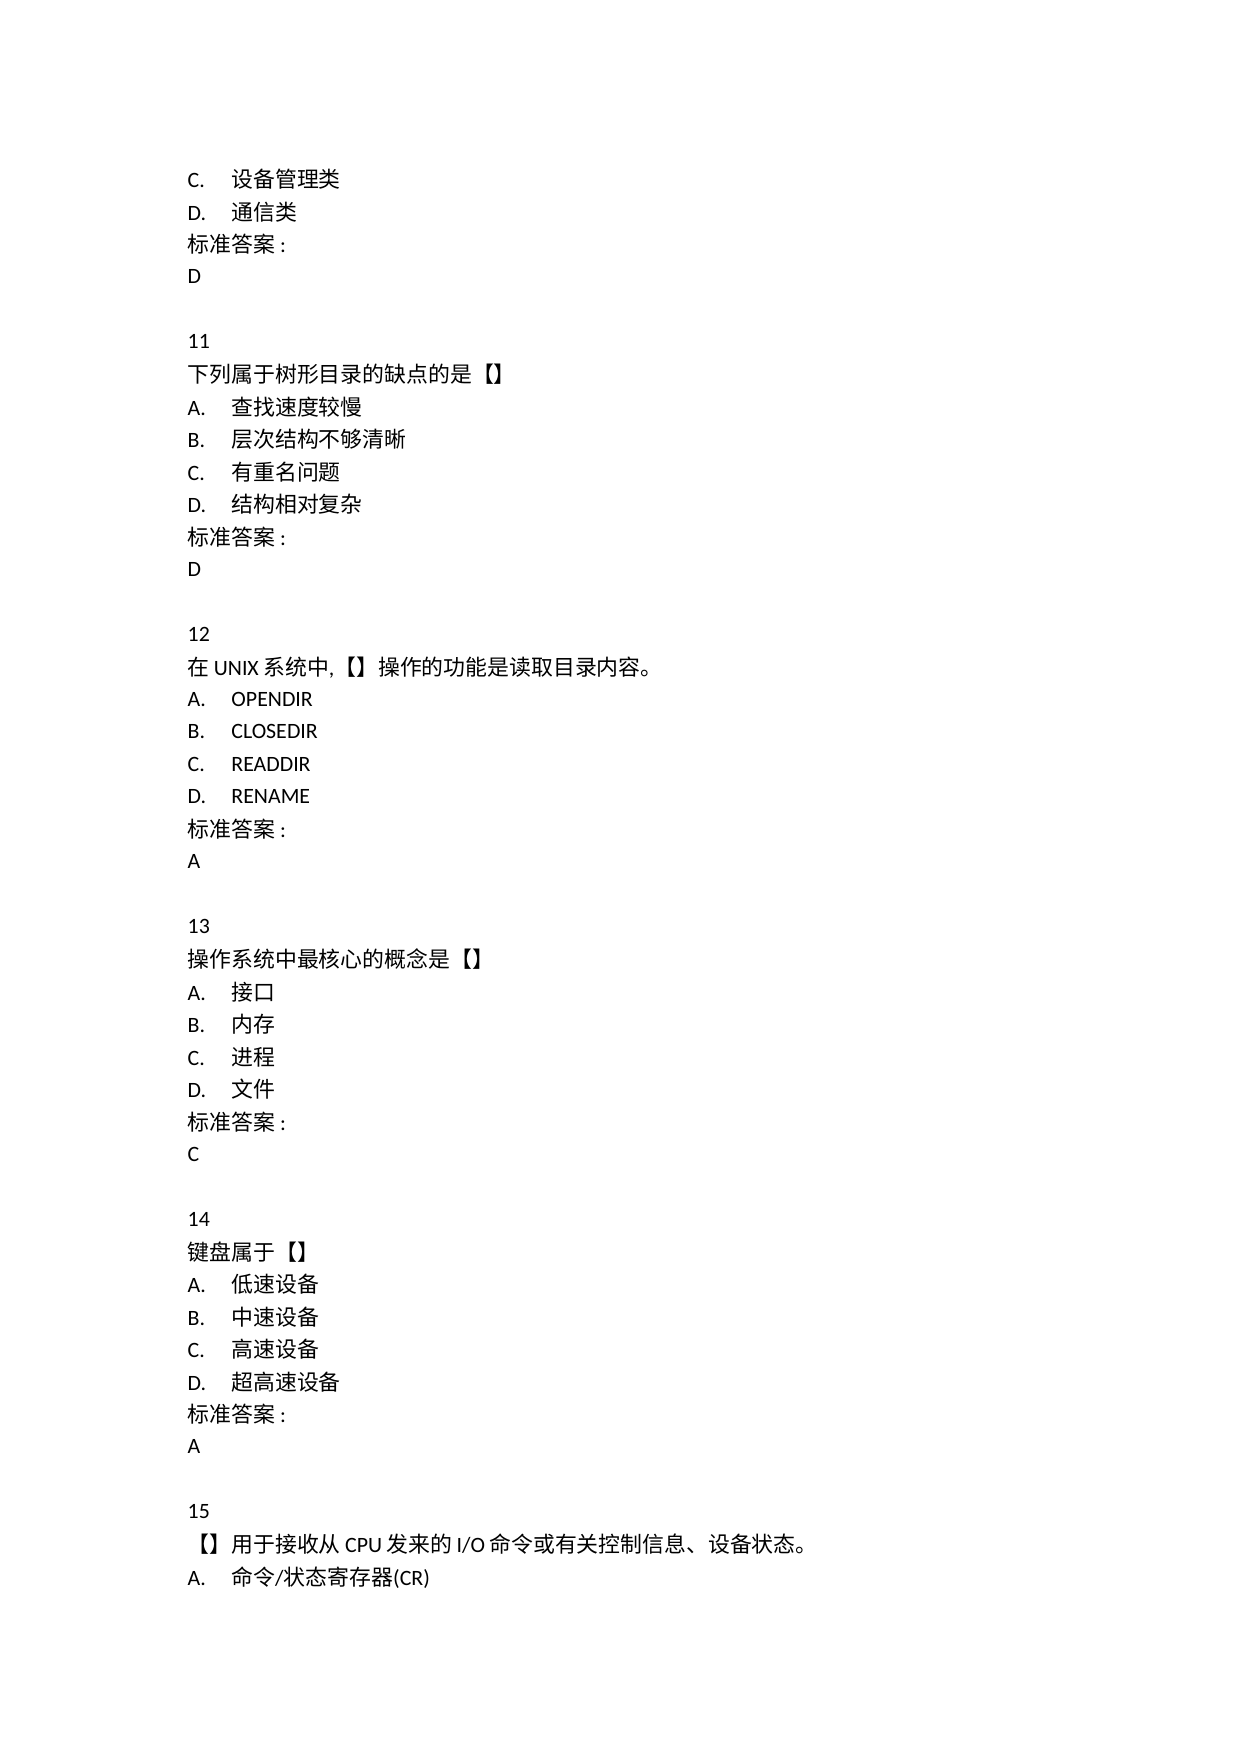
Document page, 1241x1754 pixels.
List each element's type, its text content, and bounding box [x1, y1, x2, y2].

text B. 层次结构不够清晰 [187, 422, 1053, 454]
text 在UNIX系统中,【】操作的功能是读取目录内容。 [187, 649, 1053, 682]
text 13 [187, 909, 1053, 942]
text D [187, 259, 1053, 292]
text D. 通信类 [187, 194, 1053, 227]
text A [187, 1429, 1053, 1462]
text C. 进程 [187, 1039, 1053, 1072]
text 操作系统中最核心的概念是【】 [187, 942, 1053, 974]
text 标准答案 : [187, 1104, 1053, 1137]
text C. 设备管理类 [187, 162, 1053, 194]
text 标准答案 : [187, 227, 1053, 259]
text 下列属于树形目录的缺点的是【】 [187, 357, 1053, 389]
text A. 接口 [187, 974, 1053, 1007]
text B. 内存 [187, 1007, 1053, 1039]
text 15 [187, 1494, 1053, 1527]
text 11 [187, 324, 1053, 357]
text 【】用于接收从CPU发来的I/O命令或有关控制信息、设备状态。 [187, 1527, 1053, 1559]
text D. 超高速设备 [187, 1364, 1053, 1397]
text C [187, 1137, 1053, 1169]
text 标准答案 : [187, 1397, 1053, 1429]
text 14 [187, 1202, 1053, 1234]
text A. OPENDIR [187, 682, 1053, 714]
text 12 [187, 617, 1053, 649]
text D. RENAME [187, 779, 1053, 812]
text A [187, 844, 1053, 877]
text 标准答案 : [187, 812, 1053, 844]
text A. 命令/状态寄存器(CR) [187, 1559, 1053, 1592]
text D. 结构相对复杂 [187, 487, 1053, 519]
text A. 查找速度较慢 [187, 389, 1053, 422]
text A. 低速设备 [187, 1267, 1053, 1299]
text B. 中速设备 [187, 1299, 1053, 1332]
text 标准答案 : [187, 519, 1053, 552]
text C. 有重名问题 [187, 454, 1053, 487]
text 键盘属于【】 [187, 1234, 1053, 1267]
text B. CLOSEDIR [187, 714, 1053, 747]
text C. 高速设备 [187, 1332, 1053, 1364]
text D [187, 552, 1053, 584]
text C. READDIR [187, 747, 1053, 779]
text D. 文件 [187, 1072, 1053, 1104]
